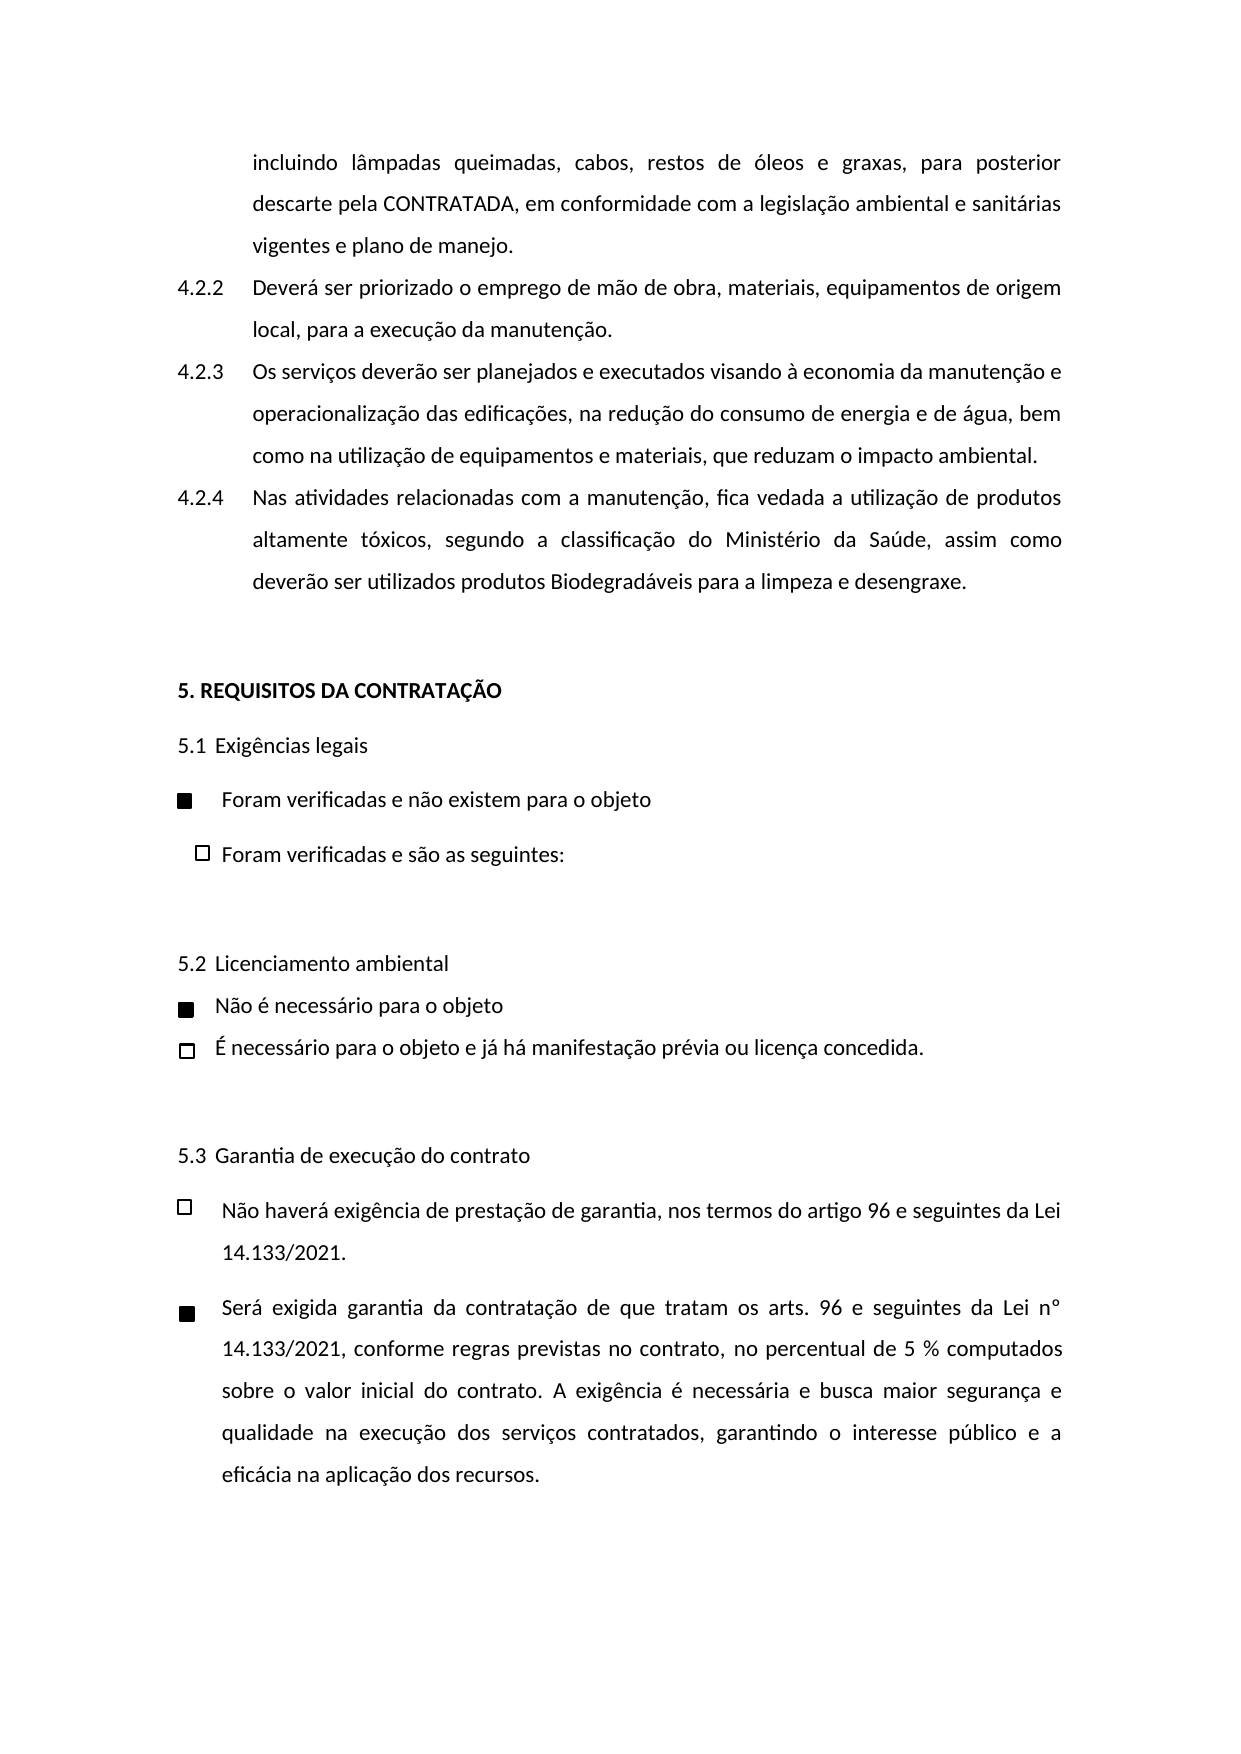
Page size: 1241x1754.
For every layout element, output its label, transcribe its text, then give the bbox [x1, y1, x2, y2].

list É necessário para o objeto e já há manifestação prévia ou licença concedida. [215, 1033, 1063, 1061]
text Não haverá exigência de prestação de garantia, nos termos do artigo 96 e seguintes da Lei 14.133/2021. [222, 1196, 1063, 1266]
list Deverá ser priorizado o emprego de mão de obra, materiais, equipamentos de origem local, para a execução da manutenção. [177, 273, 1063, 343]
list Licenciamento ambiental [177, 949, 1063, 977]
list Nas atividades relacionadas com a manutenção, fica vedada a utilização de produtos altamente tóxicos, segundo a classificação do Ministério da Saúde, assim como deverão ser utilizados produtos Biodegradáveis para a limpeza e desengraxe. [177, 483, 1063, 595]
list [177, 148, 1063, 259]
list Garantia de execução do contrato [177, 1142, 1063, 1170]
list Exigências legais [177, 731, 1063, 759]
text 5. REQUISITOS DA CONTRATAÇÃO [177, 676, 1063, 704]
text Foram verificadas e não existem para o objeto [222, 785, 1063, 813]
text Foram verificadas e são as seguintes: [222, 840, 1063, 868]
list Não é necessário para o objeto [215, 991, 1063, 1019]
text Será exigida garantia da contratação de que tratam os arts. 96 e seguintes da Lei nº 14.133/2021, conforme regras previstas no contrato, no percentual de 5 % computados sobre o valor inicial do contrato. A exigência é necessária e busca maior segurança e qualidade na execução dos serviços contratados, garantindo o interesse público e a eficácia na aplicação dos recursos. [222, 1293, 1063, 1488]
list Os serviços deverão ser planejados e executados visando à economia da manutenção e operacionalização das edificações, na redução do consumo de energia e de água, bem como na utilização de equipamentos e materiais, que reduzam o impacto ambiental. [177, 357, 1063, 469]
